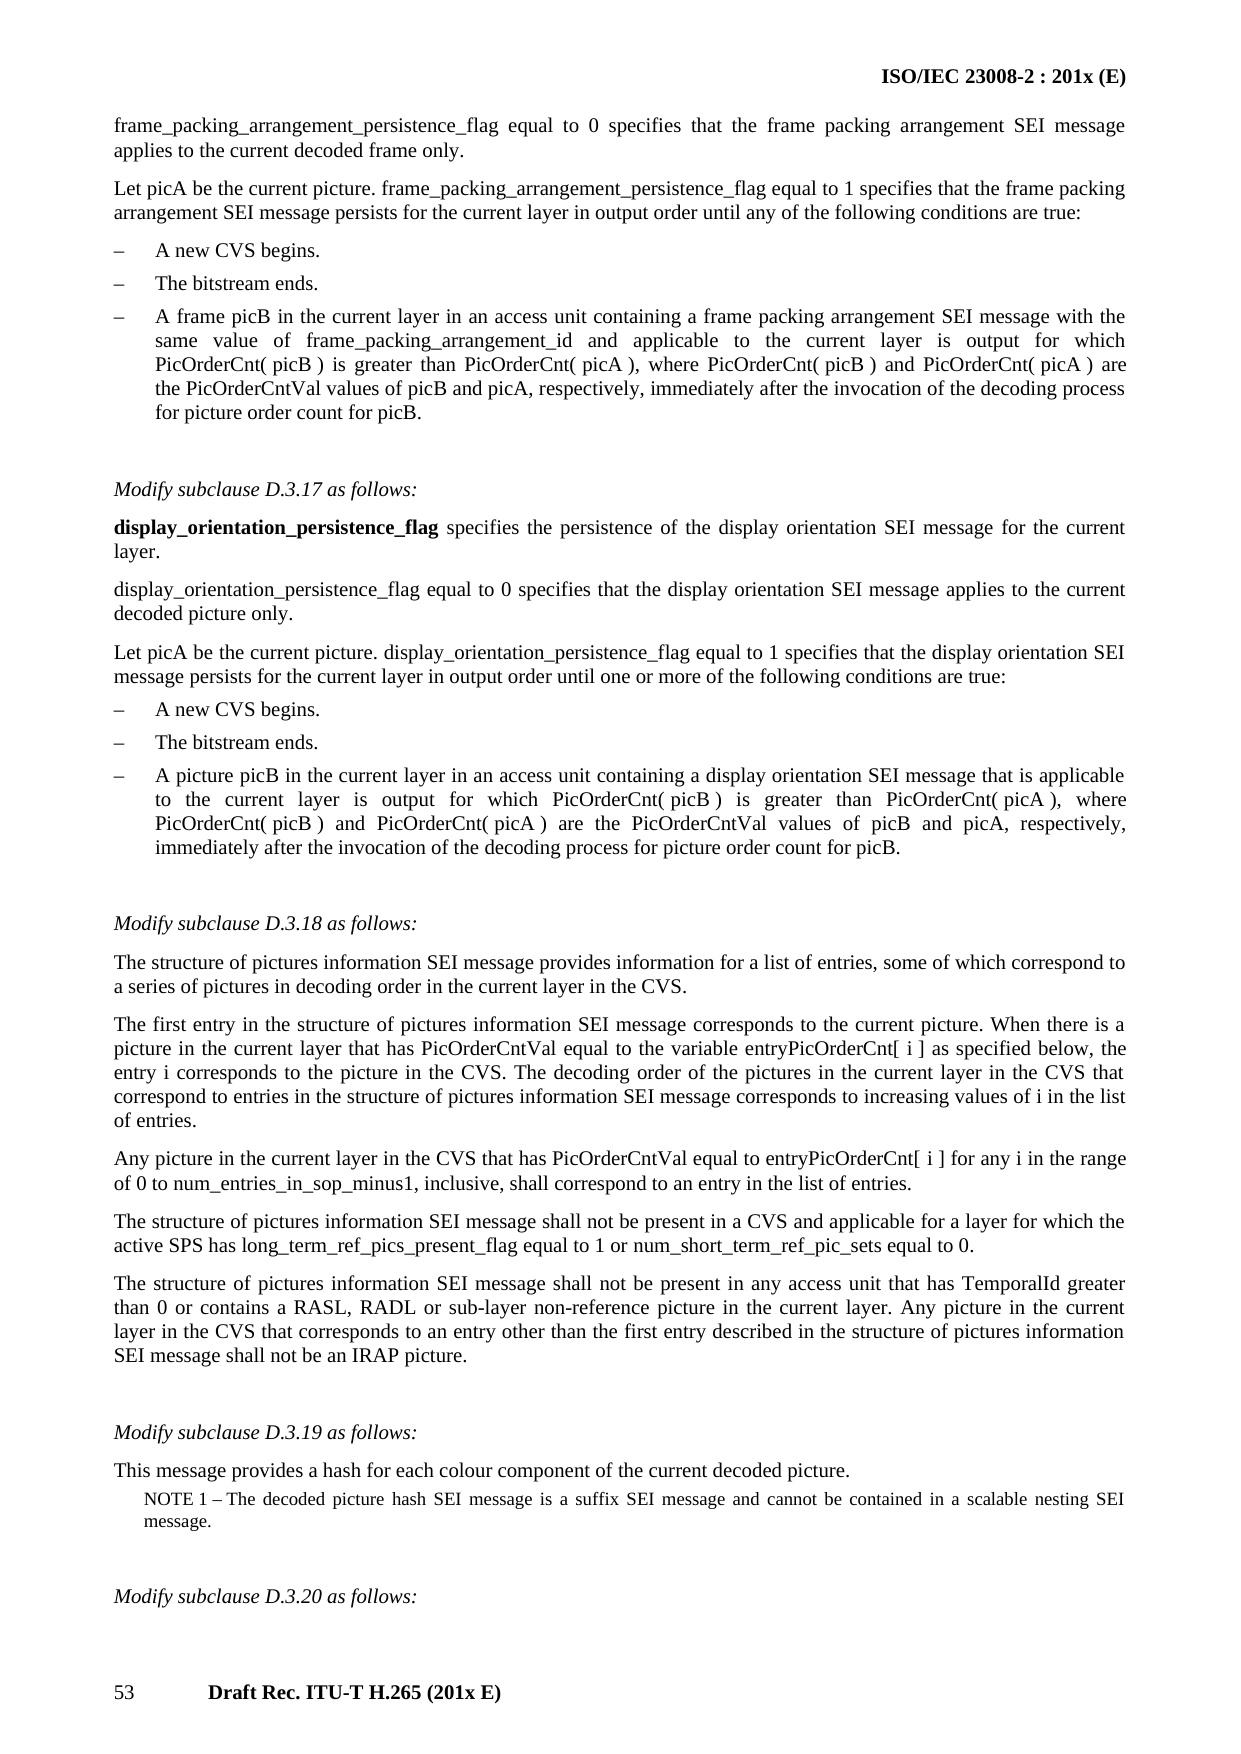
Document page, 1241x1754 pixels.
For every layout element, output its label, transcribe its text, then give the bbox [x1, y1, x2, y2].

text – A frame picB in the current layer in an access unit containing a frame packing arrangement SEI message with the same value of frame_packing_arrangement_id and applicable to the current layer is output for which PicOrderCnt( picB ) is greater than PicOrderCnt( picA ), where PicOrderCnt( picB ) and PicOrderCnt( picA ) are the PicOrderCntVal values of picB and picA, respectively, immediately after the invocation of the decoding process for picture order count for picB. [113, 304, 1127, 424]
text display_orientation_persistence_flag equal to 0 specifies that the display orientation SEI message applies to the current decoded picture only. [113, 577, 1127, 625]
text The first entry in the structure of pictures information SEI message corresponds to the current picture. When there is a picture in the current layer that has PicOrderCntVal equal to the variable entryPicOrderCnt[ i ] as specified below, the entry i corresponds to the picture in the CVS. The decoding order of the pictures in the current layer in the CVS that correspond to entries in the structure of pictures information SEI message corresponds to increasing values of i in the list of entries. [113, 1012, 1127, 1132]
text This message provides a hash for each colour component of the current decoded picture. [113, 1458, 1127, 1482]
text – The bitstream ends. [113, 730, 1127, 754]
text Any picture in the current layer in the CVS that has PicOrderCntVal equal to entryPicOrderCnt[ i ] for any i in the range of 0 to num_entries_in_sop_minus1, inclusive, shall correspond to an entry in the list of entries. [113, 1146, 1127, 1194]
text Let picA be the current picture. display_orientation_persistence_flag equal to 1 specifies that the display orientation SEI message persists for the current layer in output order until one or more of the following conditions are true: [113, 639, 1127, 688]
text The structure of pictures information SEI message provides information for a list of entries, some of which correspond to a series of pictures in decoding order in the current layer in the CVS. [113, 949, 1127, 998]
text The structure of pictures information SEI message shall not be present in any access unit that has TemporalId greater than 0 or contains a RASL, RADL or sub-layer non-reference picture in the current layer. Any picture in the current layer in the CVS that corresponds to an entry other than the first entry described in the structure of pictures information SEI message shall not be an IRAP picture. [113, 1271, 1127, 1367]
text NOTE 1 – The decoded picture hash SEI message is a suffix SEI message and cannot be contained in a scalable nesting SEI message. [143, 1488, 1127, 1531]
text display_orientation_persistence_flag specifies the persistence of the display orientation SEI message for the current layer. [113, 515, 1127, 563]
text Let picA be the current picture. frame_packing_arrangement_persistence_flag equal to 1 specifies that the frame packing arrangement SEI message persists for the current layer in output order until any of the following conditions are true: [113, 176, 1127, 224]
text The structure of pictures information SEI message shall not be present in a CVS and applicable for a layer for which the active SPS has long_term_ref_pics_present_flag equal to 1 or num_short_term_ref_pic_sets equal to 0. [113, 1209, 1127, 1257]
text Modify subclause D.3.19 as follows: [113, 1419, 1127, 1444]
text – The bitstream ends. [113, 271, 1127, 295]
text Modify subclause D.3.17 as follows: [113, 477, 1127, 501]
text – A picture picB in the current layer in an access unit containing a display orientation SEI message that is applicable to the current layer is output for which PicOrderCnt( picB ) is greater than PicOrderCnt( picA ), where PicOrderCnt( picB ) and PicOrderCnt( picA ) are the PicOrderCntVal values of picB and picA, respectively, immediately after the invocation of the decoding process for picture order count for picB. [113, 763, 1127, 859]
text – A new CVS begins. [113, 238, 1127, 262]
text – A new CVS begins. [113, 697, 1127, 721]
text Modify subclause D.3.20 as follows: [113, 1584, 1127, 1608]
text Modify subclause D.3.18 as follows: [113, 911, 1127, 935]
text frame_packing_arrangement_persistence_flag equal to 0 specifies that the frame packing arrangement SEI message applies to the current decoded frame only. [113, 113, 1127, 162]
